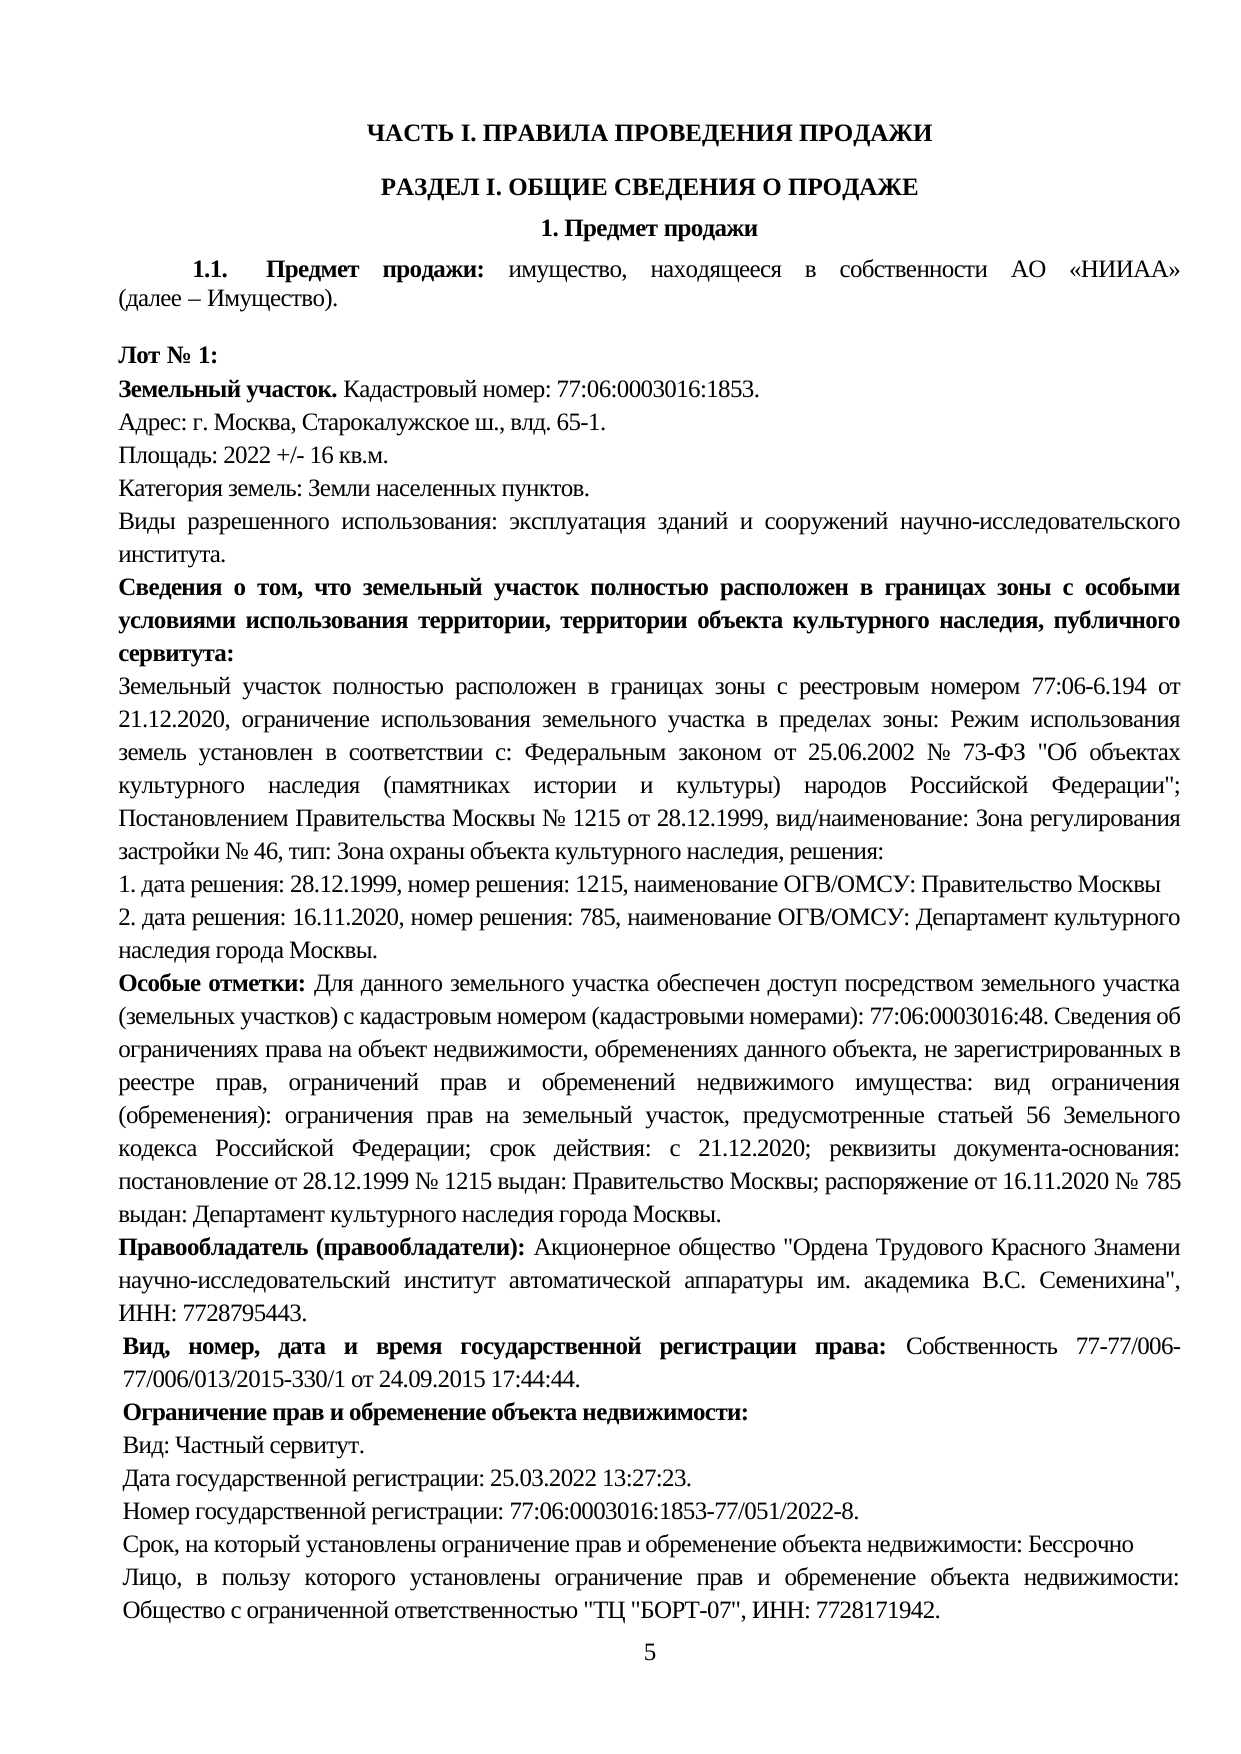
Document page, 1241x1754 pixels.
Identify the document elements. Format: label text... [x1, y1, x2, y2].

text Правообладатель (правообладатели): Акционерное общество "Ордена Трудового Красного Знамени научно-исследовательский институт автоматической аппаратуры им. академика В.С. Семенихина", ИНН: 7728795443. [118, 1232, 1181, 1327]
text Срок, на который установлены ограничение прав и обременение объекта недвижимости: Бессрочно [122, 1529, 1181, 1558]
text Земельный участок полностью расположен в границах зоны с реестровым номером 77:06-6.194 от 21.12.2020, ограничение использования земельного участка в пределах зоны: Режим использования земель установлен в соответствии с: Федеральным законом от 25.06.2002 № 73-ФЗ "Об объектах культурного наследия (памятниках истории и культуры) народов Российской Федерации"; Постановлением Правительства Москвы № 1215 от 28.12.1999, вид/наименование: Зона регулирования застройки № 46, тип: Зона охраны объекта культурного наследия, решения: [118, 671, 1181, 865]
list Предмет продажи: имущество, находящееся в собственности АО «НИИАА» (далее – Имущество). [118, 254, 1181, 312]
text Адрес: г. Москва, Старокалужское ш., влд. 65-1. [118, 407, 1181, 435]
text Вид: Частный сервитут. [122, 1430, 1181, 1459]
text Земельный участок. Кадастровый номер: 77:06:0003016:1853. [118, 374, 1181, 402]
text Сведения о том, что земельный участок полностью расположен в границах зоны с особыми условиями использования территории, территории объекта культурного наследия, публичного сервитута: [118, 572, 1181, 667]
text Дата государственной регистрации: 25.03.2022 13:27:23. [122, 1463, 1181, 1492]
text Номер государственной регистрации: 77:06:0003016:1853-77/051/2022-8. [122, 1496, 1181, 1525]
list ОБЩИЕ СВЕДЕНИЯ О ПРОДАЖЕ [118, 172, 1181, 201]
text 2. дата решения: 16.11.2020, номер решения: 785, наименование ОГВ/ОМСУ: Департамент культурного наследия города Москвы. [118, 902, 1181, 964]
text 1. дата решения: 28.12.1999, номер решения: 1215, наименование ОГВ/ОМСУ: Правительство Москвы [118, 869, 1181, 898]
text Площадь: 2022 +/- 16 кв.м. [118, 440, 1181, 468]
text ЧАСТЬ I. ПРАВИЛА ПРОВЕДЕНИЯ ПРОДАЖИ [118, 118, 1181, 147]
text Особые отметки: Для данного земельного участка обеспечен доступ посредством земельного участка (земельных участков) с кадастровым номером (кадастровыми номерами): 77:06:0003016:48. Сведения об ограничениях права на объект недвижимости, обременениях данного объекта, не зарегистрированных в реестре прав, ограничений прав и обременений недвижимого имущества: вид ограничения (обременения): ограничения прав на земельный участок, предусмотренные статьей 56 Земельного кодекса Российской Федерации; срок действия: c 21.12.2020; реквизиты документа-основания: постановление от 28.12.1999 № 1215 выдан: Правительство Москвы; распоряжение от 16.11.2020 № 785 выдан: Департамент культурного наследия города Москвы. [118, 968, 1181, 1228]
text Виды разрешенного использования: эксплуатация зданий и сооружений научно-исследовательского института. [118, 506, 1181, 568]
list Предмет продажи [118, 213, 1181, 242]
text Вид, номер, дата и время государственной регистрации права: Собственность 77-77/006-77/006/013/2015-330/1 от 24.09.2015 17:44:44. [122, 1331, 1181, 1393]
text Лицо, в пользу которого установлены ограничение прав и обременение объекта недвижимости: Общество с ограниченной ответственностью "ТЦ "БОРТ-07", ИНН: 7728171942. [122, 1562, 1181, 1624]
text Ограничение прав и обременение объекта недвижимости: [122, 1397, 1181, 1426]
text Категория земель: Земли населенных пунктов. [118, 473, 1181, 502]
text Лот № 1: [118, 341, 1181, 369]
